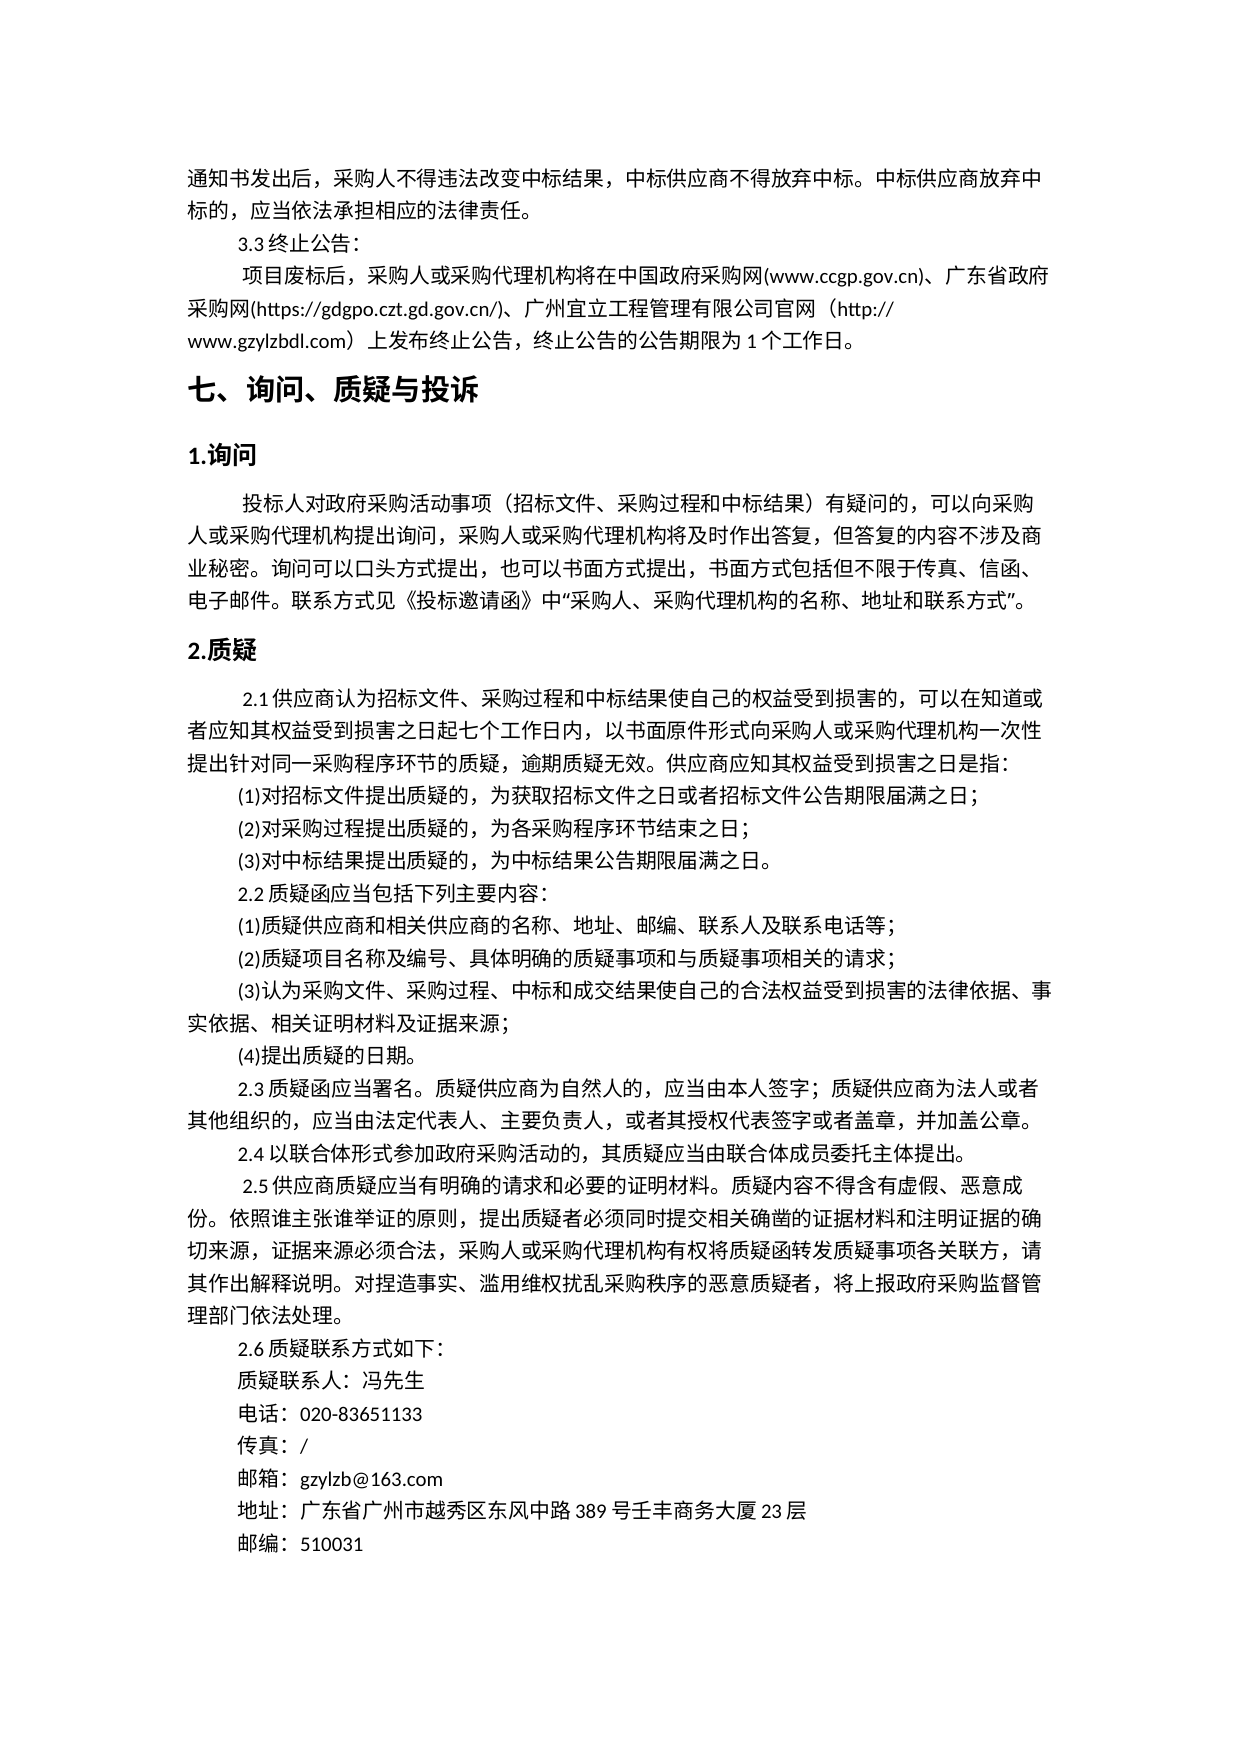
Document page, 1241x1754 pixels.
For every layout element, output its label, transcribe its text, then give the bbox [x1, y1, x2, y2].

text 2.3 质疑函应当署名。质疑供应商为自然人的，应当由本人签字；质疑供应商为法人或者其他组织的，应当由法定代表人、主要负责人，或者其授权代表签字或者盖章，并加盖公章。 [187, 1072, 1053, 1137]
text 传真：/ [187, 1429, 1053, 1462]
text (2)质疑项目名称及编号、具体明确的质疑事项和与质疑事项相关的请求； [187, 942, 1053, 974]
text 地址：广东省广州市越秀区东风中路389号壬丰商务大厦23层 [187, 1494, 1053, 1527]
text (4)提出质疑的日期。 [187, 1039, 1053, 1072]
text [187, 162, 1053, 227]
text 3.3终止公告： [187, 227, 1053, 259]
text 电话：020-83651133 [187, 1397, 1053, 1429]
text (1)对招标文件提出质疑的，为获取招标文件之日或者招标文件公告期限届满之日； [187, 779, 1053, 812]
text 质疑联系人：冯先生 [187, 1364, 1053, 1397]
text 2.质疑 [187, 617, 1053, 682]
text 2.5供应商质疑应当有明确的请求和必要的证明材料。质疑内容不得含有虚假、恶意成份。依照谁主张谁举证的原则，提出质疑者必须同时提交相关确凿的证据材料和注明证据的确切来源，证据来源必须合法，采购人或采购代理机构有权将质疑函转发质疑事项各关联方，请其作出解释说明。对捏造事实、滥用维权扰乱采购秩序的恶意质疑者，将上报政府采购监督管理部门依法处理。 [187, 1169, 1053, 1332]
text 1.询问 [187, 422, 1053, 487]
text 项目废标后，采购人或采购代理机构将在中国政府采购网(www.ccgp.gov.cn)、广东省政府采购网(https://gdgpo.czt.gd.gov.cn/)、广州宜立工程管理有限公司官网（http://www.gzylzbdl.com）上发布终止公告，终止公告的公告期限为1个工作日。 [187, 259, 1053, 357]
text 2.4以联合体形式参加政府采购活动的，其质疑应当由联合体成员委托主体提出。 [187, 1137, 1053, 1169]
text 2.1供应商认为招标文件、采购过程和中标结果使自己的权益受到损害的，可以在知道或者应知其权益受到损害之日起七个工作日内，以书面原件形式向采购人或采购代理机构一次性提出针对同一采购程序环节的质疑，逾期质疑无效。供应商应知其权益受到损害之日是指： [187, 682, 1053, 779]
text (1)质疑供应商和相关供应商的名称、地址、邮编、联系人及联系电话等； [187, 909, 1053, 942]
text 邮编：510031 [187, 1527, 1053, 1559]
text 2.6质疑联系方式如下： [187, 1332, 1053, 1364]
text 投标人对政府采购活动事项（招标文件、采购过程和中标结果）有疑问的，可以向采购人或采购代理机构提出询问，采购人或采购代理机构将及时作出答复，但答复的内容不涉及商业秘密。询问可以口头方式提出，也可以书面方式提出，书面方式包括但不限于传真、信函、电子邮件。联系方式见《投标邀请函》中“采购人、采购代理机构的名称、地址和联系方式”。 [187, 487, 1053, 617]
text (3)对中标结果提出质疑的，为中标结果公告期限届满之日。 [187, 844, 1053, 877]
text 2.2质疑函应当包括下列主要内容： [187, 877, 1053, 909]
text (2)对采购过程提出质疑的，为各采购程序环节结束之日； [187, 812, 1053, 844]
text (3)认为采购文件、采购过程、中标和成交结果使自己的合法权益受到损害的法律依据、事实依据、相关证明材料及证据来源； [187, 974, 1053, 1039]
text 七、询问、质疑与投诉 [187, 357, 1053, 422]
text 邮箱：gzylzb@163.com [187, 1462, 1053, 1494]
